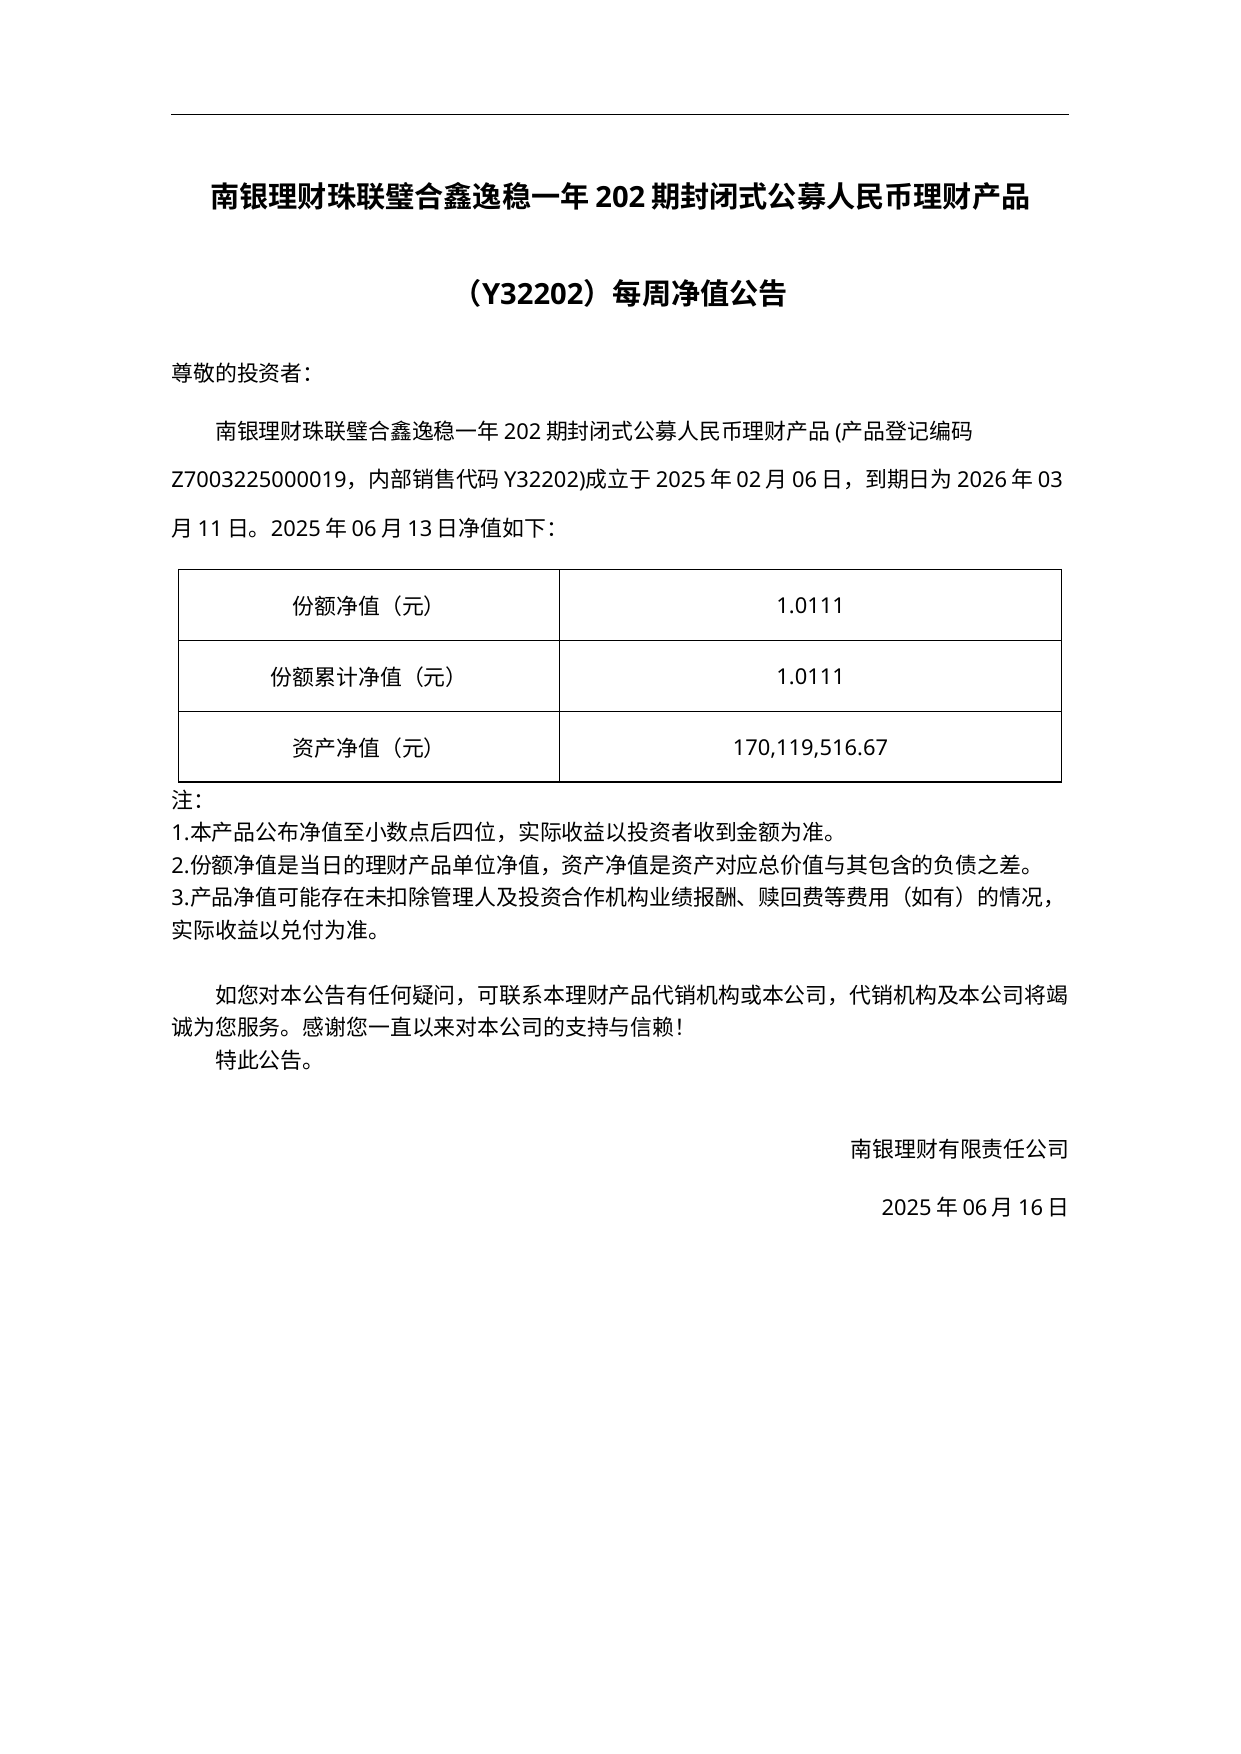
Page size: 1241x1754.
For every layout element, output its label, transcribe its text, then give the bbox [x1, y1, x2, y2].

table_header 1.0111 [560, 570, 1061, 640]
text 2.份额净值是当日的理财产品单位净值，资产净值是资产对应总价值与其包含的负债之差。 [171, 847, 1069, 880]
text 特此公告。 [171, 1042, 1069, 1075]
table_cell 份额累计净值（元） [179, 641, 559, 711]
text 1.本产品公布净值至小数点后四位，实际收益以投资者收到金额为准。 [171, 815, 1069, 847]
text 注： [171, 782, 1069, 815]
text 如您对本公告有任何疑问，可联系本理财产品代销机构或本公司，代销机构及本公司将竭诚为您服务。感谢您一直以来对本公司的支持与信赖！ [171, 977, 1069, 1042]
text 南银理财珠联璧合鑫逸稳一年202期封闭式公募人民币理财产品 (产品登记编码Z7003225000019，内部销售代码Y32202)成立于2025年02月06日，到期日为2026年03月11日。2025年06月13日净值如下： [171, 413, 1069, 543]
text 尊敬的投资者： [171, 355, 1069, 388]
text 南银理财珠联璧合鑫逸稳一年202期封闭式公募人民币理财产品（Y32202）每周净值公告 [171, 162, 1069, 324]
table_cell 资产净值（元） [179, 712, 559, 781]
text 3.产品净值可能存在未扣除管理人及投资合作机构业绩报酬、赎回费等费用（如有）的情况，实际收益以兑付为准。 [171, 880, 1069, 945]
table_cell 170,119,516.67 [560, 712, 1061, 781]
table_header 份额净值（元） [179, 570, 559, 640]
text 2025年06月16日 [171, 1190, 1069, 1222]
text 南银理财有限责任公司 [171, 1132, 1069, 1164]
table_cell 1.0111 [560, 641, 1061, 711]
